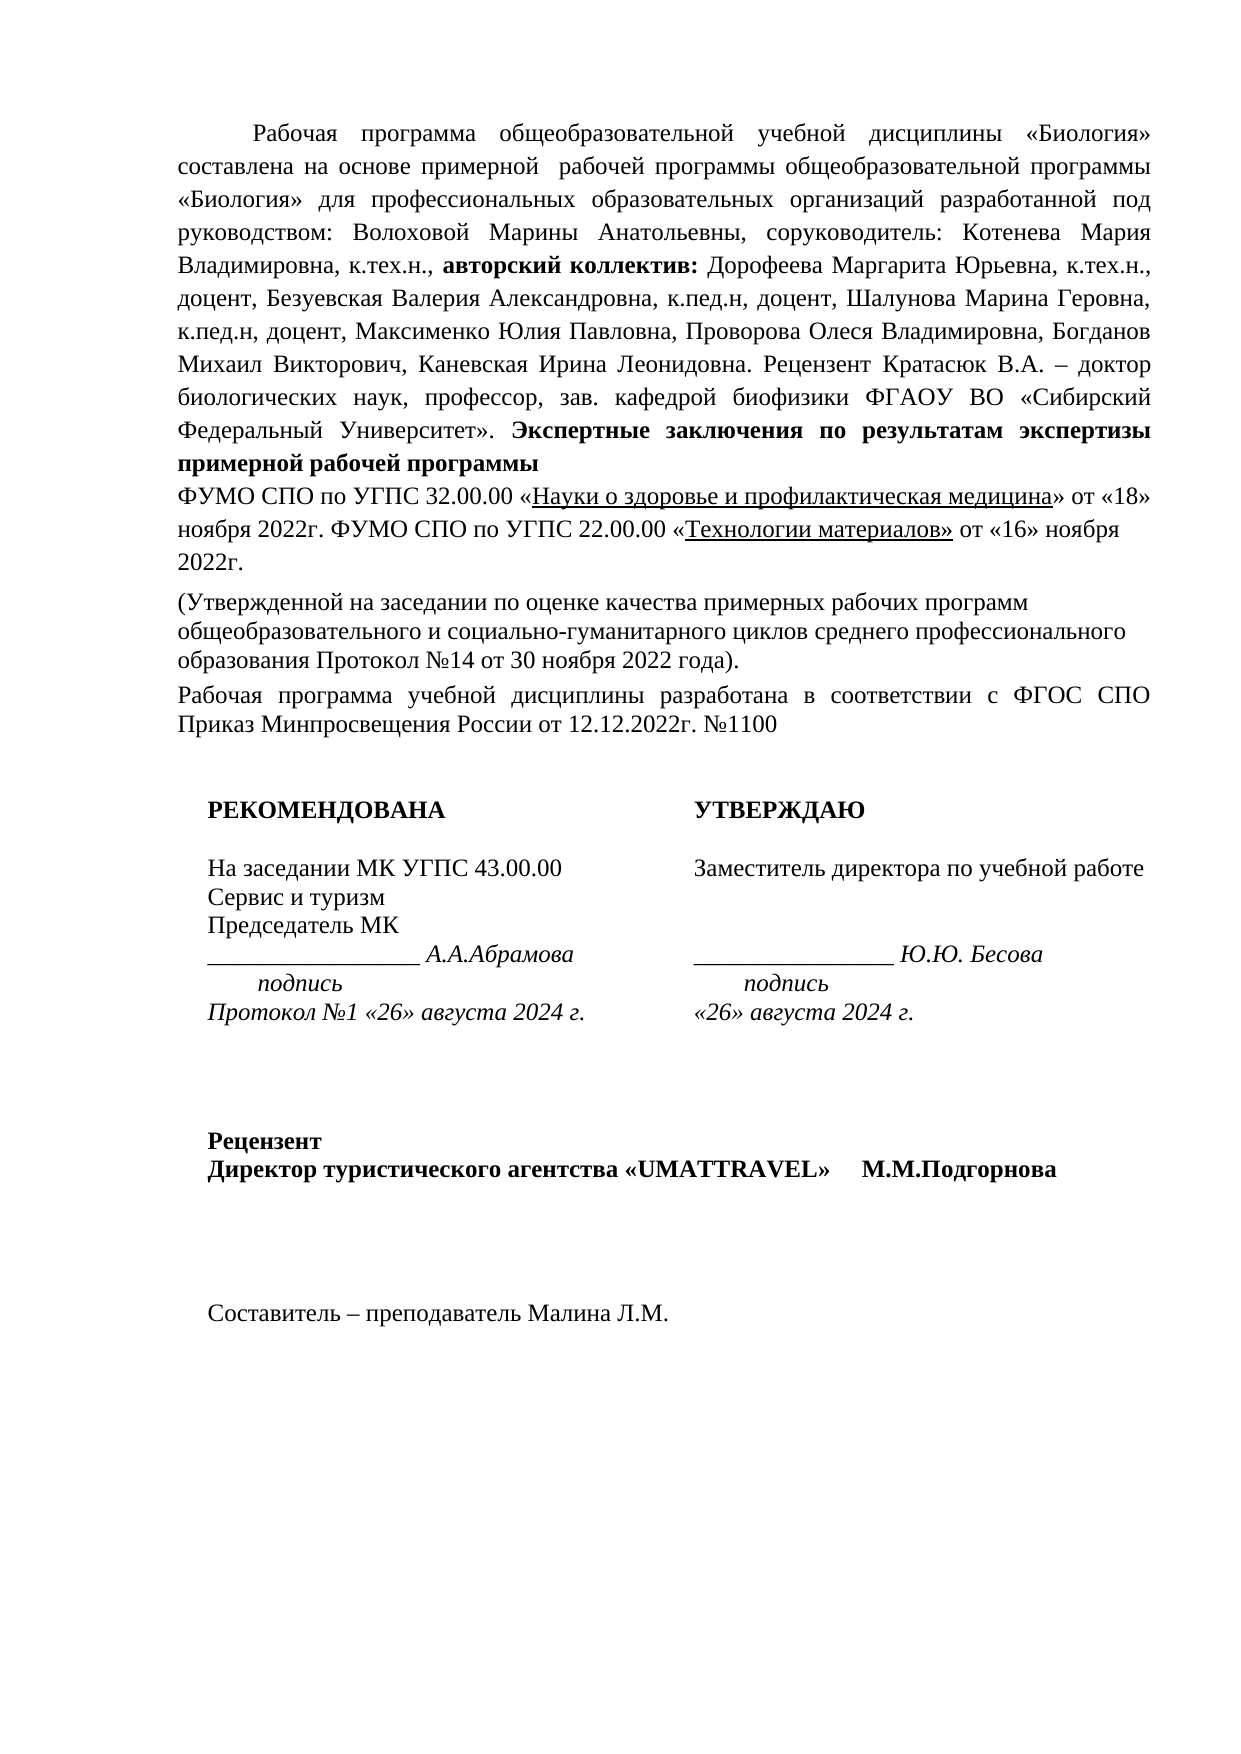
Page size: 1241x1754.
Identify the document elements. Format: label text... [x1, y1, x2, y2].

text ФУМО СПО по УГПС 32.00.00 «Науки о здоровье и профилактическая медицина» от «18» ноября 2022г. ФУМО СПО по УГПС 22.00.00 «Технологии материалов» от «16» ноября 2022г. [177, 481, 1152, 576]
text Рабочая программа учебной дисциплины разработана в соответствии с ФГОС СПО Приказ Минпросвещения России от 12.12.2022г. №1100 [177, 681, 1151, 738]
text Рецензент [207, 1126, 1152, 1154]
text (Утвержденной на заседании по оценке качества примерных рабочих программ общеобразовательного и социально-гуманитарного циклов среднего профессионального образования Протокол №14 от 30 ноября 2022 года). [177, 587, 1151, 674]
table_header РЕКОМЕНДОВАНА На заседании МК УГПС 43.00.00 Сервис и туризм Председатель МК _________________ А.А.Абрамова подпись Протокол №1 «26» августа 2024 г. [196, 738, 682, 1054]
text Составитель – преподаватель Малина Л.М. [207, 1298, 1152, 1327]
text Директор туристического агентства «UMATTRAVEL» М.М.Подгорнова [207, 1154, 1152, 1183]
table_header УТВЕРЖДАЮ Заместитель директора по учебной работе ________________ Ю.Ю. Бесова подпись «26» августа 2024 г. [683, 738, 1163, 1054]
text Рабочая программа общеобразовательной учебной дисциплины «Биология» составлена на основе примерной рабочей программы общеобразовательной программы «Биология» для профессиональных образовательных организаций разработанной под руководством: Волоховой Марины Анатольевны, соруководитель: Котенева Мария Владимировна, к.тех.н., авторский коллектив: Дорофеева Маргарита Юрьевна, к.тех.н., доцент, Безуевская Валерия Александровна, к.пед.н, доцент, Шалунова Марина Геровна, к.пед.н, доцент, Максименко Юлия Павловна, Проворова Олеся Владимировна, Богданов Михаил Викторович, Каневская Ирина Леонидовна. Рецензент Кратасюк В.А. – доктор биологических наук, профессор, зав. кафедрой биофизики ФГАОУ ВО «Сибирский Федеральный Университет». Экспертные заключения по результатам экспертизы примерной рабочей программы [177, 118, 1152, 477]
